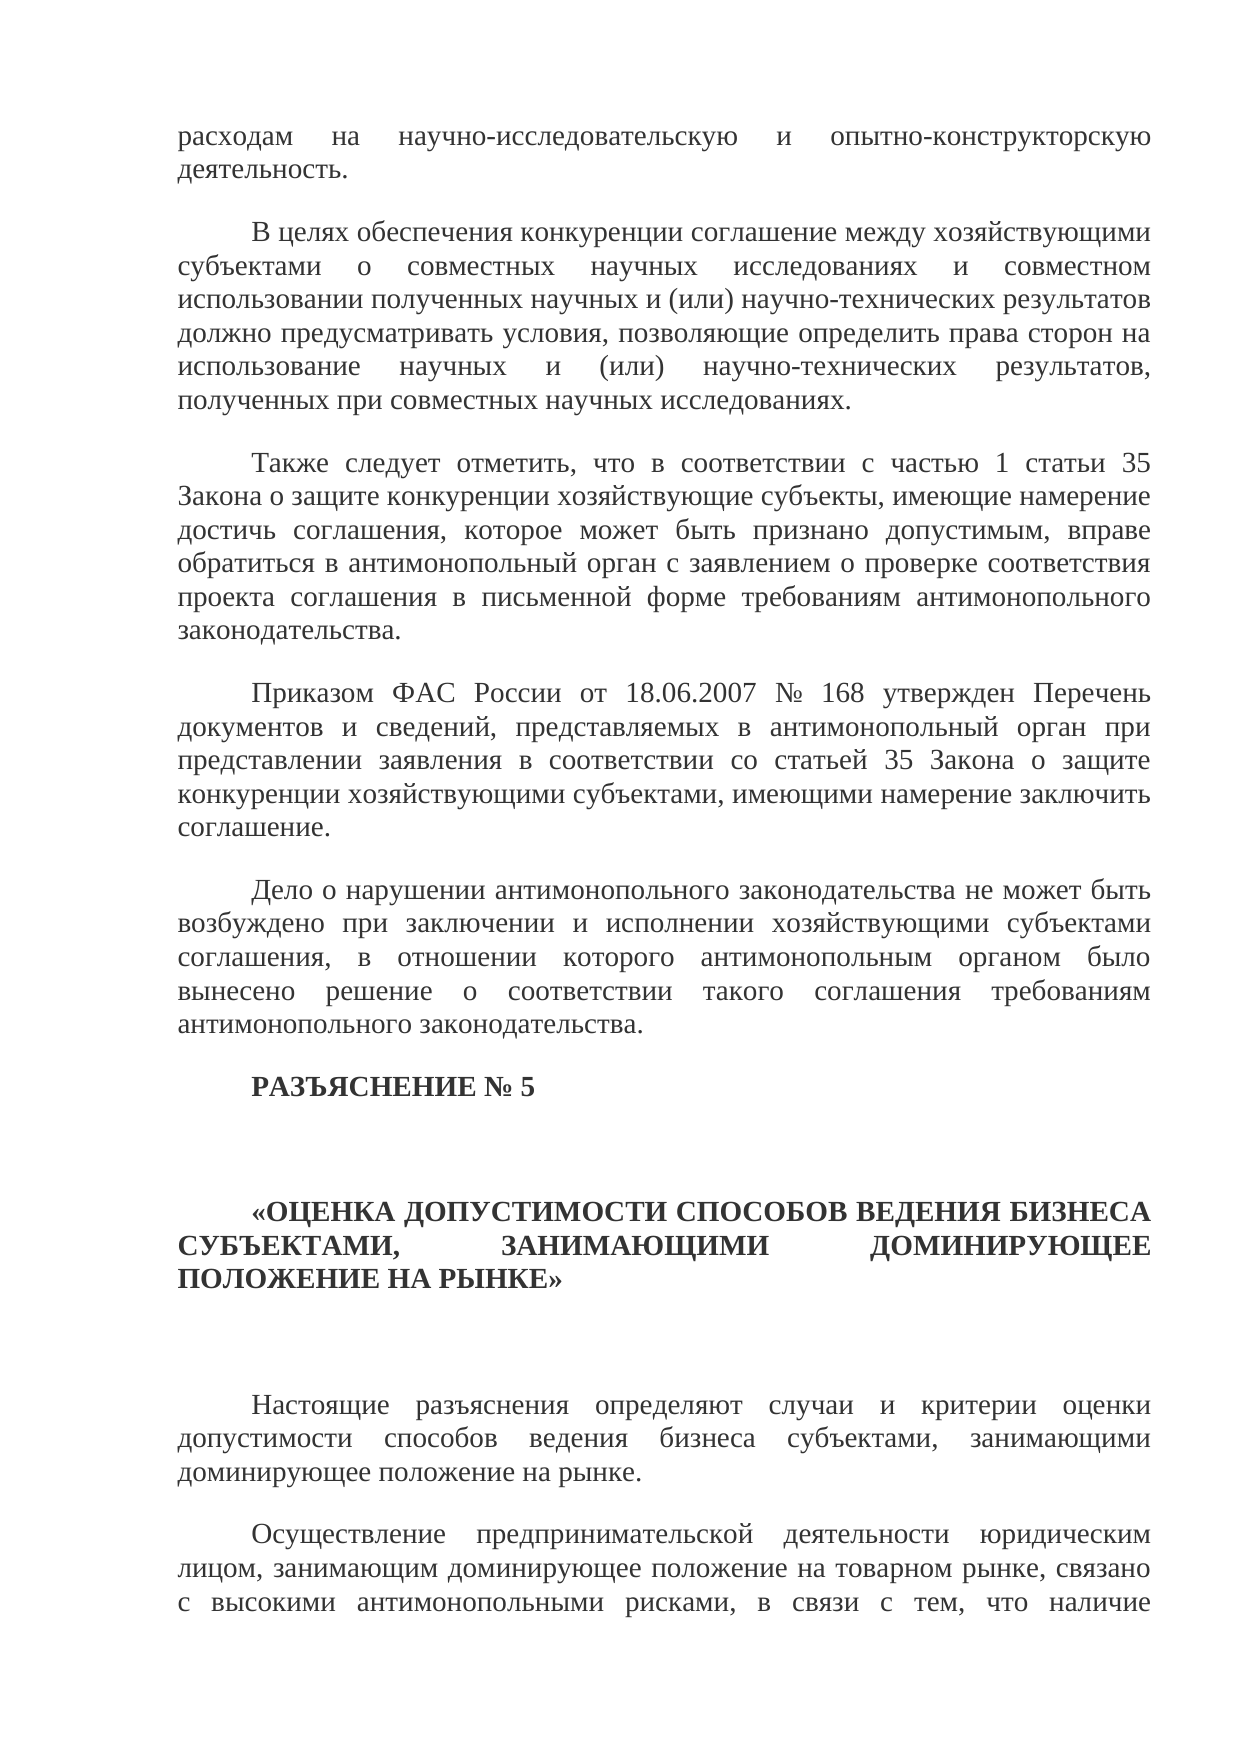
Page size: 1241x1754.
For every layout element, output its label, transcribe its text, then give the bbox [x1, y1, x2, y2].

text Настоящие разъяснения определяют случаи и критерии оценки допустимости способов ведения бизнеса субъектами, занимающими доминирующее положение на рынке. [177, 1387, 1152, 1487]
text Дело о нарушении антимонопольного законодательства не может быть возбуждено при заключении и исполнении хозяйствующими субъектами соглашения, в отношении которого антимонопольным органом было вынесено решение о соответствии такого соглашения требованиям антимонопольного законодательства. [177, 872, 1152, 1040]
text РАЗЪЯСНЕНИЕ № 5 [177, 1069, 1152, 1102]
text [177, 1517, 1152, 1617]
text Также следует отметить, что в соответствии с частью 1 статьи 35 Закона о защите конкуренции хозяйствующие субъекты, имеющие намерение достичь соглашения, которое может быть признано допустимым, вправе обратиться в антимонопольный орган с заявлением о проверке соответствия проекта соглашения в письменной форме требованиям антимонопольного законодательства. [177, 445, 1152, 646]
text Приказом ФАС России от 18.06.2007 № 168 утвержден Перечень документов и сведений, представляемых в антимонопольный орган при представлении заявления в соответствии со статьей 35 Закона о защите конкуренции хозяйствующими субъектами, имеющими намерение заключить соглашение. [177, 675, 1152, 843]
text В целях обеспечения конкуренции соглашение между хозяйствующими субъектами о совместных научных исследованиях и совместном использовании полученных научных и (или) научно-технических результатов должно предусматривать условия, позволяющие определить права сторон на использование научных и (или) научно-технических результатов, полученных при совместных научных исследованиях. [177, 214, 1152, 416]
text «ОЦЕНКА ДОПУСТИМОСТИ СПОСОБОВ ВЕДЕНИЯ БИЗНЕСА СУБЪЕКТАМИ, ЗАНИМАЮЩИМИ ДОМИНИРУЮЩЕЕ ПОЛОЖЕНИЕ НА РЫНКЕ» [177, 1194, 1152, 1295]
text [177, 118, 1152, 185]
